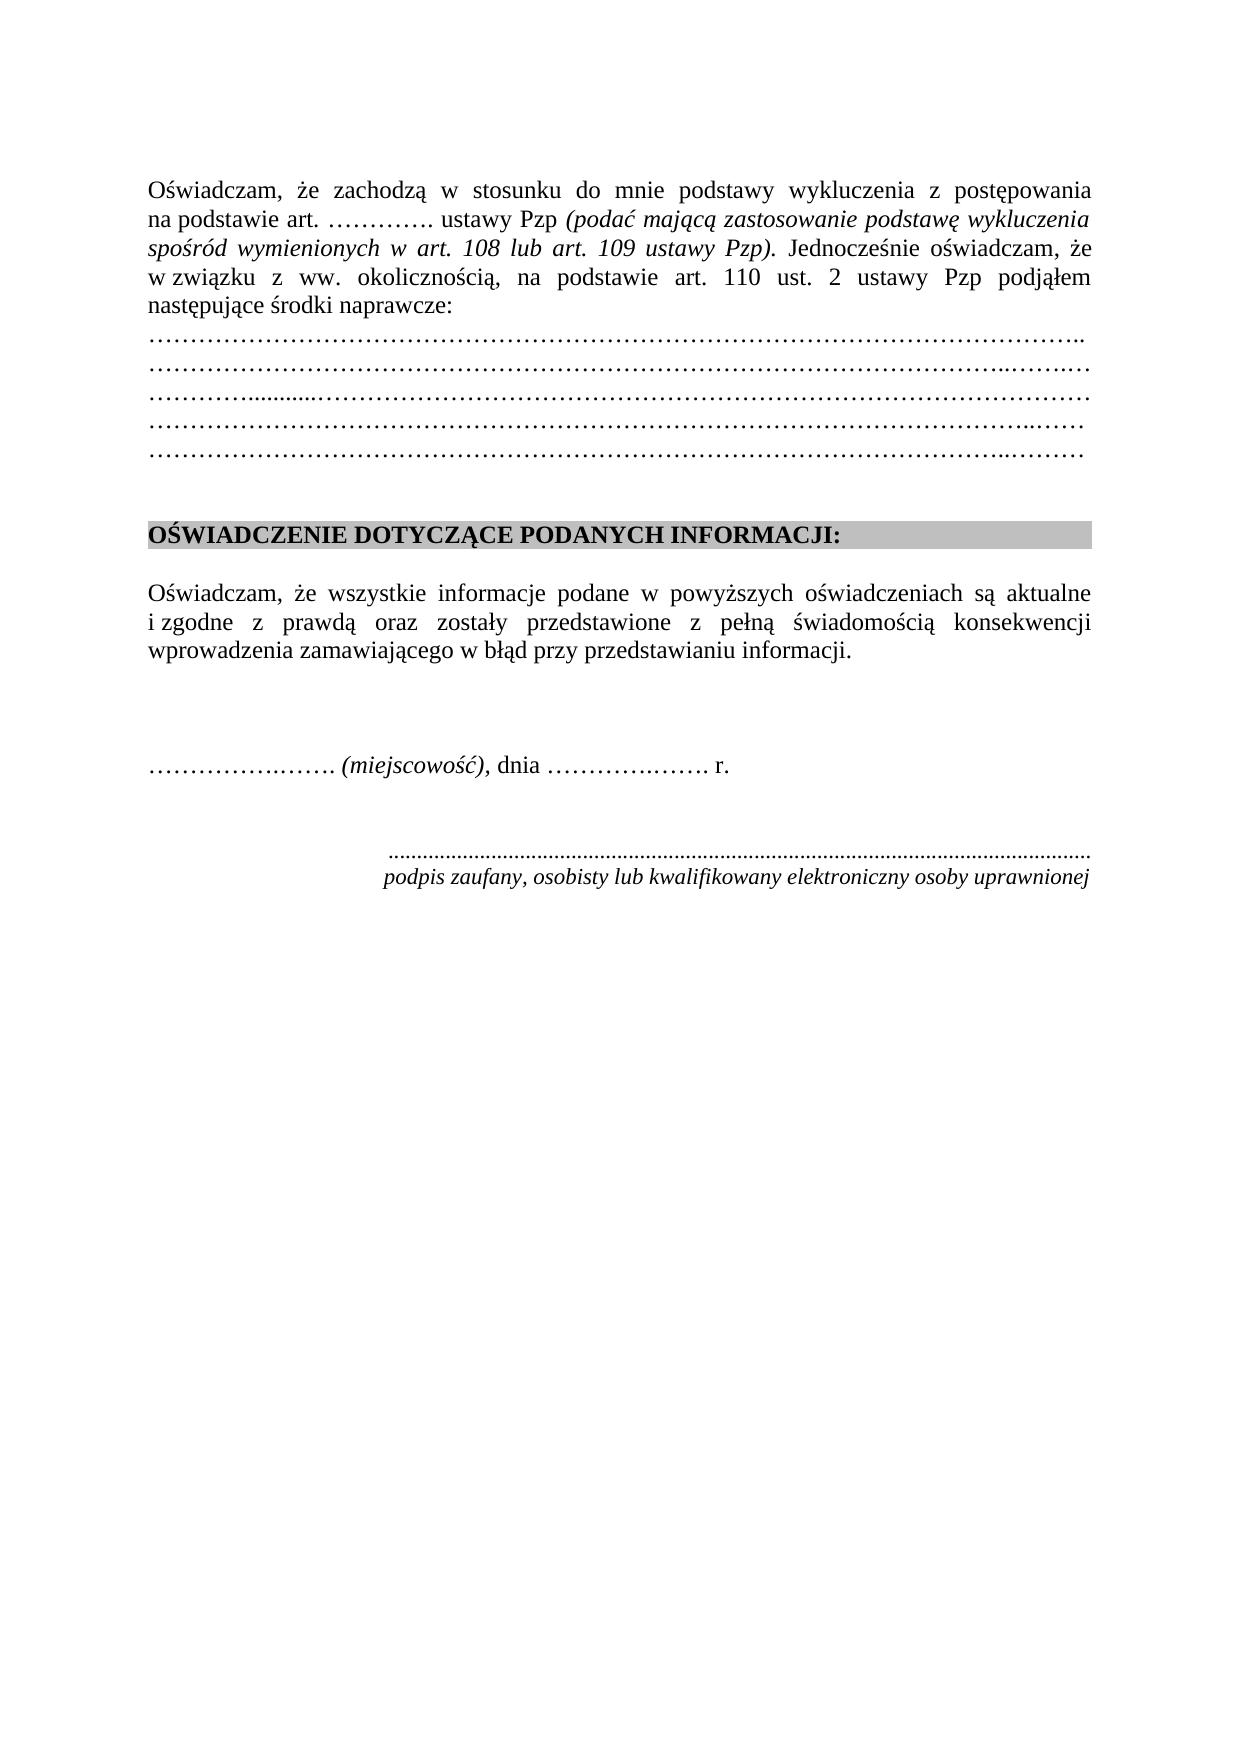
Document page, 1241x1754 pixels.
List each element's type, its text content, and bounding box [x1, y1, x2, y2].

text …………...........………………………………………………………………………………… [148, 377, 1092, 406]
text podpis zaufany, osobisty lub kwalifikowany elektroniczny osoby uprawnionej [148, 863, 1092, 889]
text …………….……. (miejscowość), dnia ………….……. r. [148, 751, 1092, 779]
text ………………………………………………………………………………………………….. [148, 319, 1092, 348]
text Oświadczam, że wszystkie informacje podane w powyższych oświadczeniach są aktualne i zgodne z prawdą oraz zostały przedstawione z pełną świadomością konsekwencji wprowadzenia zamawiającego w błąd przy przedstawianiu informacji. [148, 578, 1092, 664]
text …………………………………………………………………………………………..…….… [148, 348, 1092, 377]
text …………………………………………………………………………………………..……… [148, 434, 1092, 463]
text ........................................................................................................................... [148, 837, 1092, 863]
text OŚWIADCZENIE DOTYCZĄCE PODANYCH INFORMACJI: [148, 521, 1092, 549]
text Oświadczam, że zachodzą w stosunku do mnie podstawy wykluczenia z postępowania na podstawie art. …………. ustawy Pzp (podać mającą zastosowanie podstawę wykluczenia spośród wymienionych w art. 108 lub art. 109 ustawy Pzp). Jednocześnie oświadczam, że w związku z ww. okolicznością, na podstawie art. 110 ust. 2 ustawy Pzp podjąłem następujące środki naprawcze: [148, 176, 1092, 319]
text ……………………………………………………………………………………………..…… [148, 406, 1092, 434]
